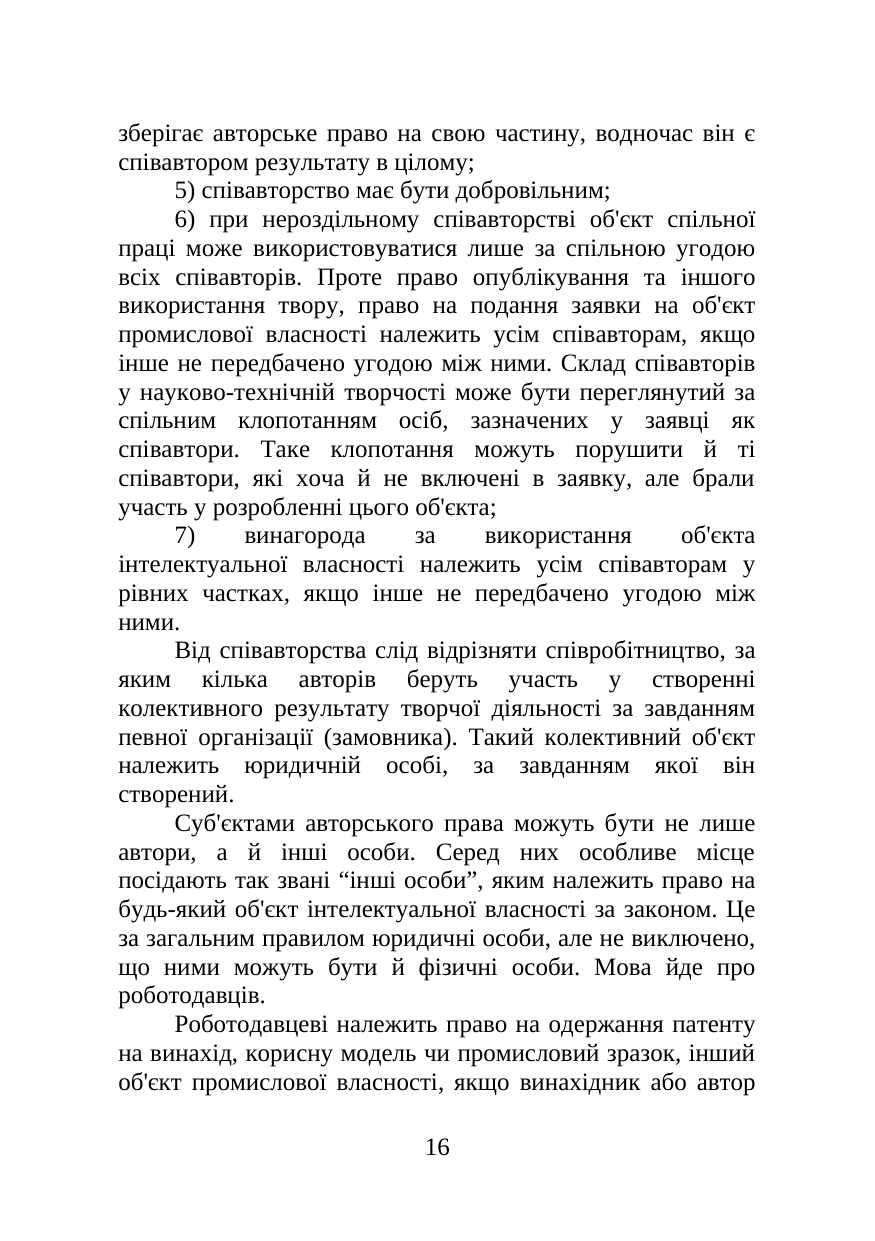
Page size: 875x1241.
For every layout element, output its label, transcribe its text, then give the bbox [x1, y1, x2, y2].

text Суб'єктами авторського права можуть бути не лише автори, а й інші особи. Серед них особливе місце посідають так звані “інші особи”, яким належить право на будь-який об'єкт інтелектуальної власності за законом. Це за загальним правилом юридичні особи, але не виключено, що ними можуть бути й фізичні особи. Мова йде про роботодавців. [118, 808, 756, 1009]
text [118, 1009, 756, 1096]
text 6) при нероздільному співавторстві об'єкт спільної праці може використовуватися лише за спільною угодою всіх співавторів. Проте право опублікування та іншого використання твору, право на подання заявки на об'єкт промислової власності належить усім співавторам, якщо інше не передбачено угодою між ними. Склад співавторів у науково-технічній творчості може бути переглянутий за спільним клопотанням осіб, зазначених у заявці як співавтори. Таке клопотання можуть порушити й ті співавтори, які хоча й не включені в заявку, але брали участь у розробленні цього об'єкта; [118, 204, 756, 521]
text 5) співавторство має бути добровільним; [118, 176, 756, 204]
text 7) винагорода за використання об'єкта інтелектуальної власності належить усім співавторам у рівних частках, якщо інше не передбачено угодою між ними. [118, 521, 756, 636]
text Від співавторства слід відрізняти співробітництво, за яким кілька авторів беруть участь у створенні колективного результату творчої діяльності за завданням певної організації (замовника). Такий колективний об'єкт належить юридичній особі, за завданням якої він створений. [118, 636, 756, 808]
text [118, 118, 756, 176]
